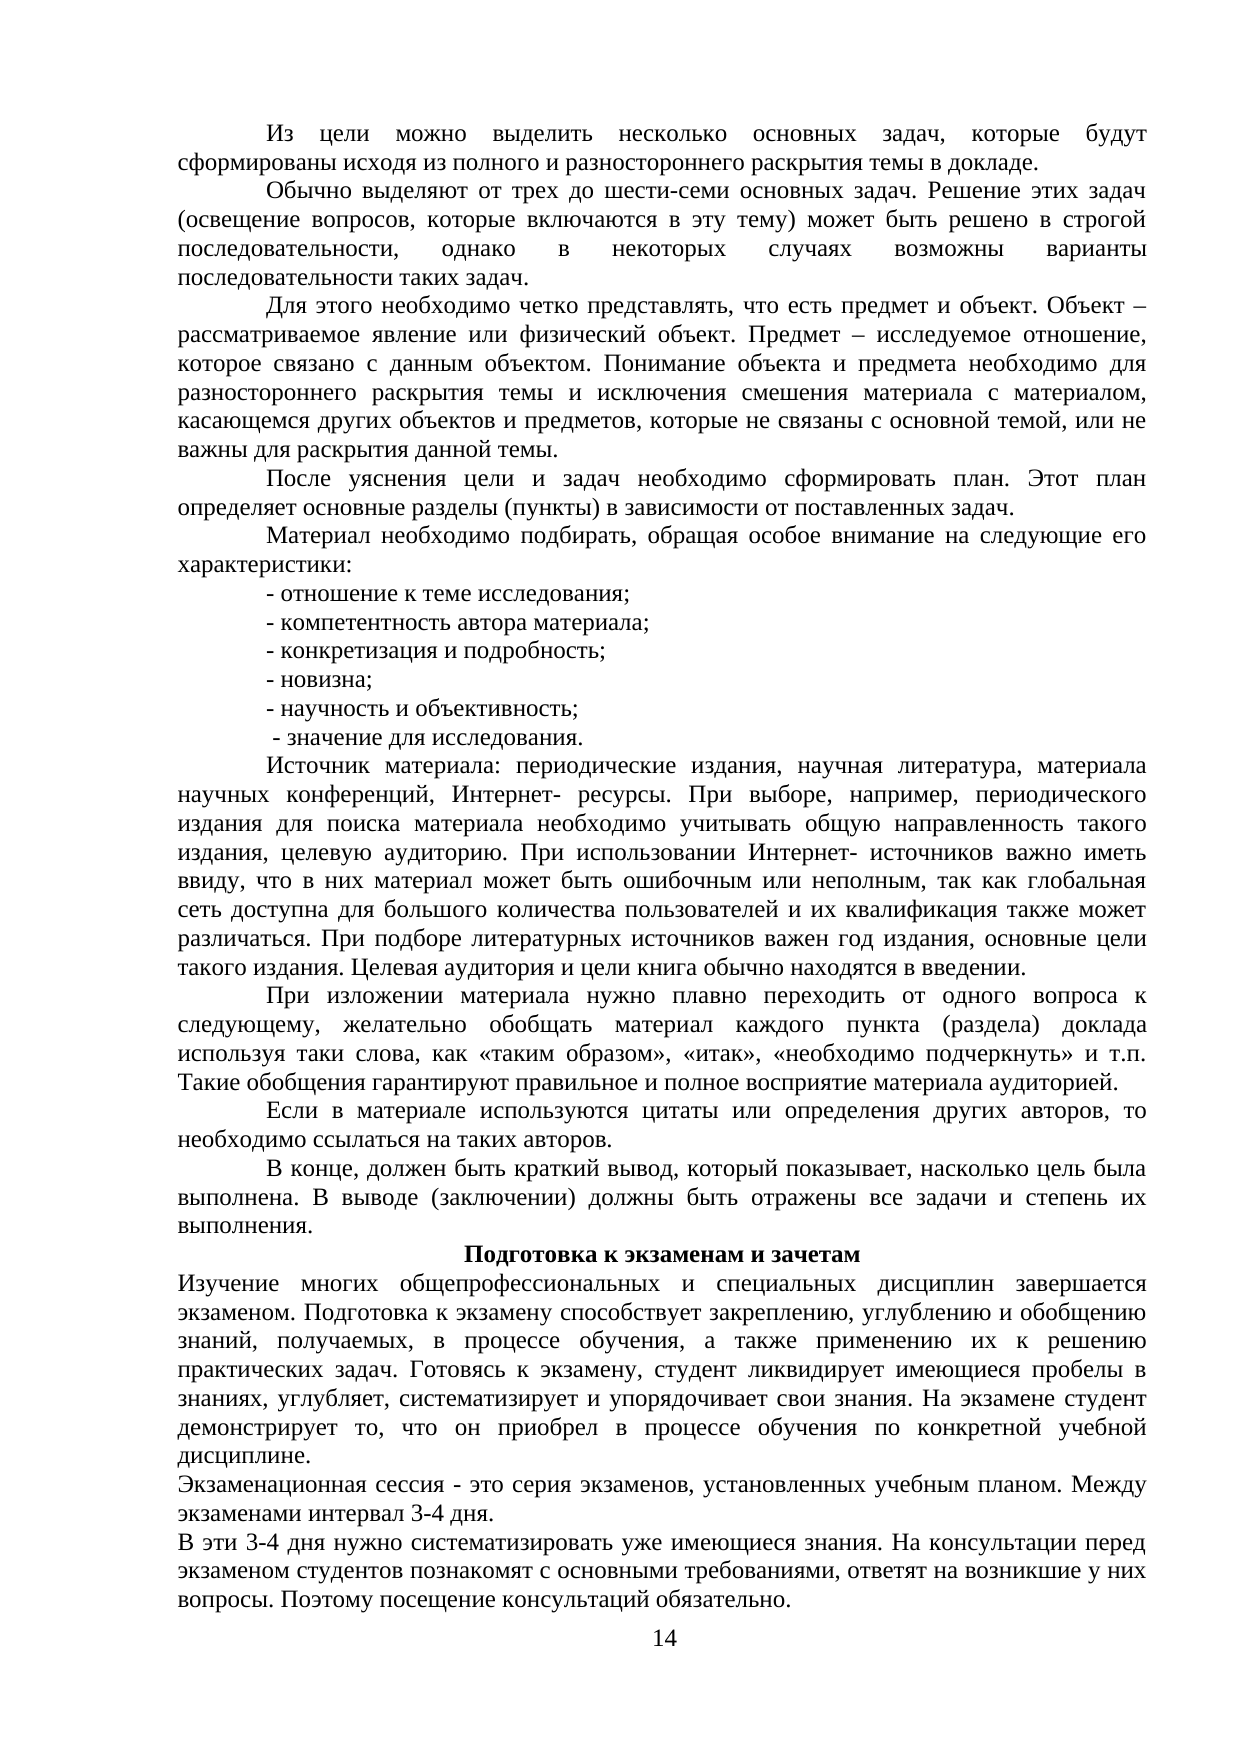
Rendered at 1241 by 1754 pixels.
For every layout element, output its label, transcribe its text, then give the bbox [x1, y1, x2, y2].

text Из цели можно выделить несколько основных задач, которые будут сформированы исходя из полного и разностороннего раскрытия темы в докладе. [177, 118, 1148, 176]
text Обычно выделяют от трех до шести-семи основных задач. Решение этих задач (освещение вопросов, которые включаются в эту тему) может быть решено в строгой последовательности, однако в некоторых случаях возможны варианты последовательности таких задач. [177, 176, 1148, 291]
text - компетентность автора материала; [177, 607, 1148, 636]
text Материал необходимо подбирать, обращая особое внимание на следующие его характеристики: [177, 521, 1148, 578]
text Если в материале используются цитаты или определения других авторов, то необходимо ссылаться на таких авторов. [177, 1096, 1148, 1153]
text Источник материала: периодические издания, научная литература, материала научных конференций, Интернет- ресурсы. При выборе, например, периодического издания для поиска материала необходимо учитывать общую направленность такого издания, целевую аудиторию. При использовании Интернет- источников важно иметь ввиду, что в них материал может быть ошибочным или неполным, так как глобальная сеть доступна для большого количества пользователей и их квалификация также может различаться. При подборе литературных источников важен год издания, основные цели такого издания. Целевая аудитория и цели книга обычно находятся в введении. [177, 751, 1148, 981]
text Изучение многих общепрофессиональных и специальных дисциплин завершается экзаменом. Подготовка к экзамену способствует закреплению, углублению и обобщению знаний, получаемых, в процессе обучения, а также применению их к решению практических задач. Готовясь к экзамену, студент ликвидирует имеющиеся пробелы в знаниях, углубляет, систематизирует и упорядочивает свои знания. На экзамене студент демонстрирует то, что он приобрел в процессе обучения по конкретной учебной дисциплине. [177, 1268, 1148, 1469]
text После уяснения цели и задач необходимо сформировать план. Этот план определяет основные разделы (пункты) в зависимости от поставленных задач. [177, 463, 1148, 521]
text В конце, должен быть краткий вывод, который показывает, насколько цель была выполнена. В выводе (заключении) должны быть отражены все задачи и степень их выполнения. [177, 1153, 1148, 1239]
text Для этого необходимо четко представлять, что есть предмет и объект. Объект – рассматриваемое явление или физический объект. Предмет – исследуемое отношение, которое связано с данным объектом. Понимание объекта и предмета необходимо для разностороннего раскрытия темы и исключения смешения материала с материалом, касающемся других объектов и предметов, которые не связаны с основной темой, или не важны для раскрытия данной темы. [177, 291, 1148, 463]
text - конкретизация и подробность; [177, 636, 1148, 664]
text Экзаменационная сессия - это серия экзаменов, установленных учебным планом. Между экзаменами интервал 3-4 дня. [177, 1469, 1148, 1527]
text - значение для исследования. [177, 722, 1148, 751]
text При изложении материала нужно плавно переходить от одного вопроса к следующему, желательно обобщать материал каждого пункта (раздела) доклада используя таки слова, как «таким образом», «итак», «необходимо подчеркнуть» и т.п. Такие обобщения гарантируют правильное и полное восприятие материала аудиторией. [177, 981, 1148, 1096]
text Подготовка к экзаменам и зачетам [177, 1239, 1148, 1268]
text В эти 3-4 дня нужно систематизировать уже имеющиеся знания. На консультации перед экзаменом студентов познакомят с основными требованиями, ответят на возникшие у них вопросы. Поэтому посещение консультаций обязательно. [177, 1527, 1148, 1613]
text - научность и объективность; [177, 693, 1148, 722]
text - новизна; [177, 664, 1148, 693]
text - отношение к теме исследования; [177, 578, 1148, 607]
